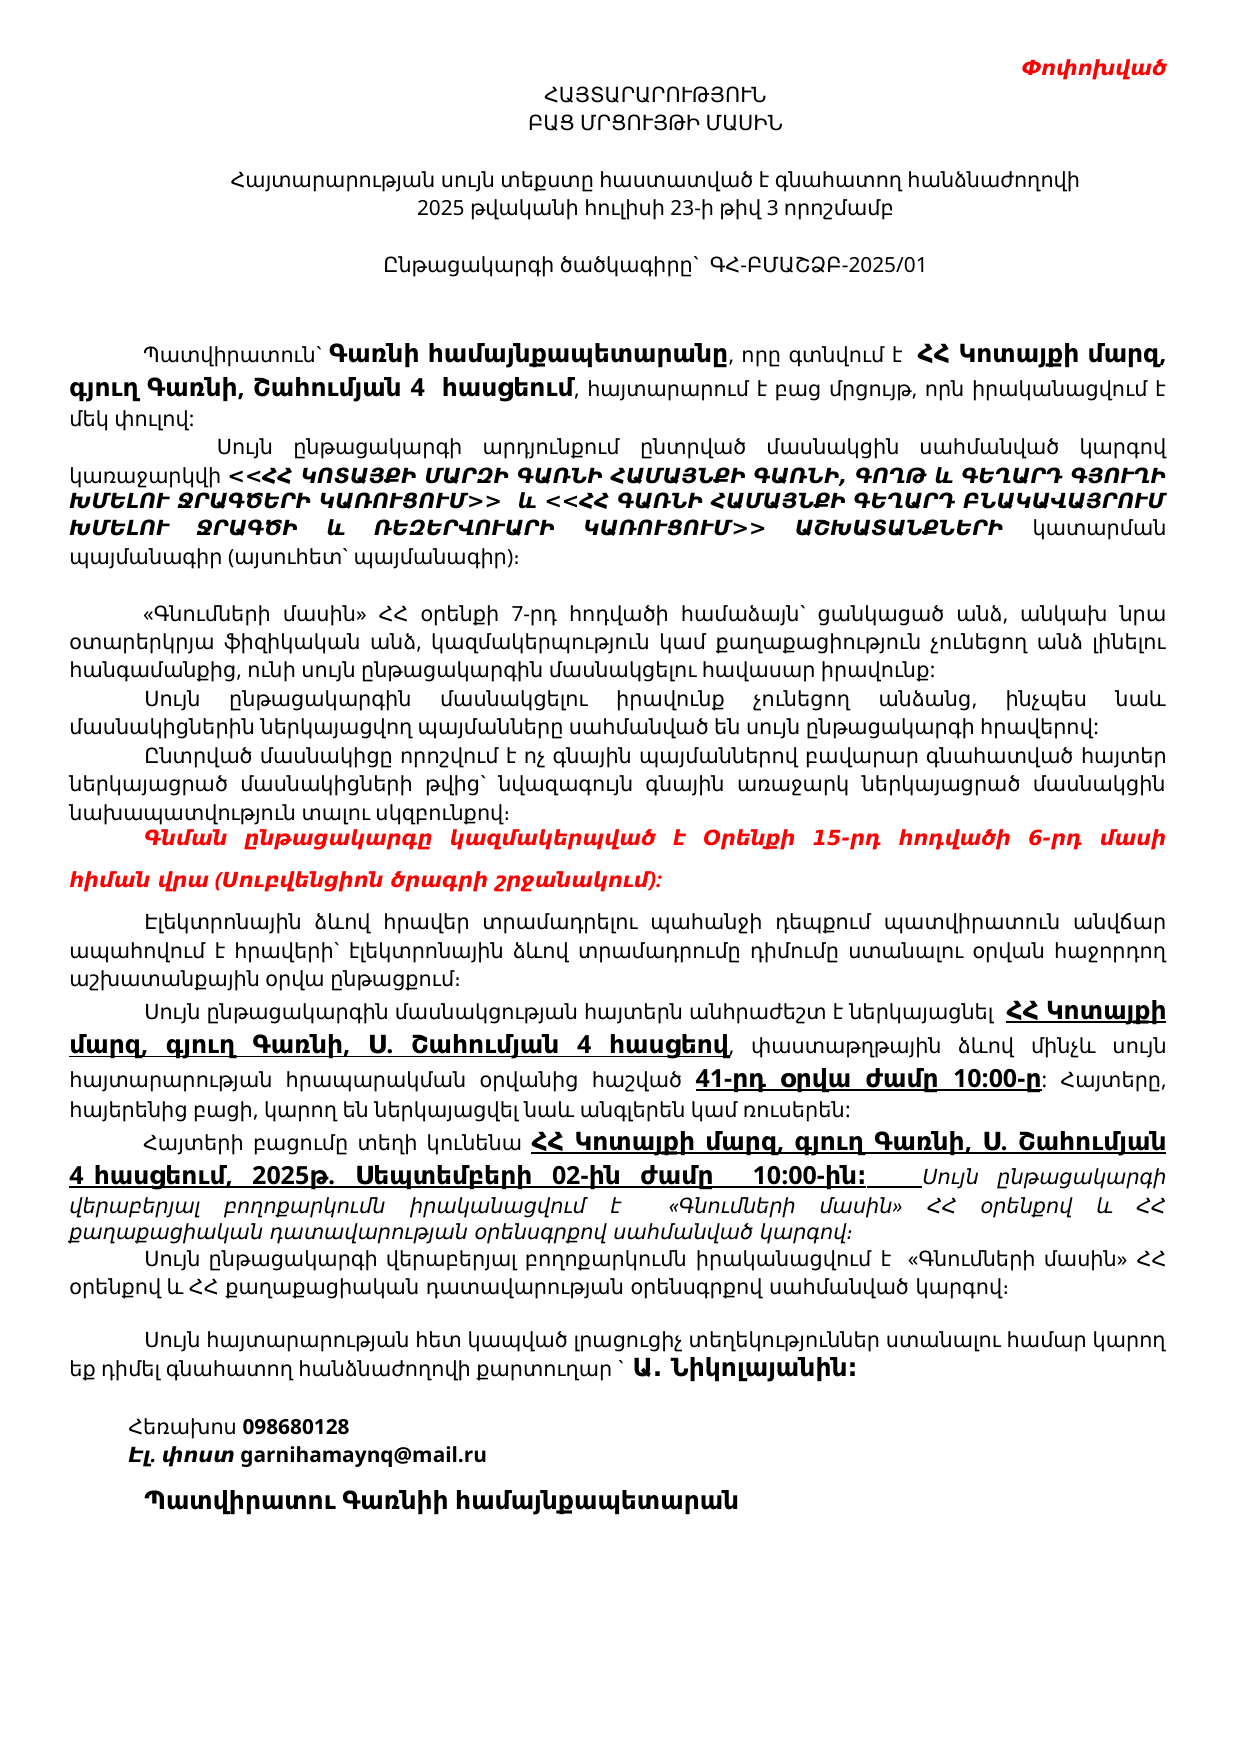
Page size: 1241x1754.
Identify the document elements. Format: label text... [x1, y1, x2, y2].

text Հեռախոս 098680128 [69, 1412, 1167, 1440]
text Ընտրված մասնակիցը որոշվում է ոչ գնային պայմաններով բավարար գնահատված հայտեր ներկայացրած մասնակիցների թվից` նվազագույն գնային առաջարկ ներկայացրած մասնակցին նախապատվություն տալու սկզբունքով։ [69, 741, 1167, 826]
text ԲԱՑ ՄՐՑՈՒՅԹԻ ՄԱՍԻՆ [69, 108, 1167, 137]
text Փոփոխված [69, 56, 1167, 80]
text Սույն ընթացակարգին մասնակցելու իրավունք չունեցող անձանց, ինչպես նաև մասնակիցներին ներկայացվող պայմանները սահմանված են սույն ընթացակարգի հրավերով: [69, 684, 1167, 741]
text Պատվիրատուն` Գառնի համայնքապետարանը, որը գտնվում է ՀՀ Կոտայքի մարզ, գյուղ Գառնի, Շահումյան 4 հասցեում, հայտարարում է բաց մրցույթ, որն իրականացվում է մեկ փուլով: [69, 336, 1167, 432]
text Սույն հայտարարության հետ կապված լրացուցիչ տեղեկություններ ստանալու համար կարող եք դիմել գնահատող հանձնաժողովի քարտուղար ` Ա. Նիկոլայանին: [69, 1325, 1167, 1383]
text Հայտարարության սույն տեքստը հաստատված է գնահատող հանձնաժողովի [69, 165, 1167, 193]
text Պատվիրատու Գառնիի համայնքապետարան [69, 1483, 1167, 1517]
text Սույն ընթացակարգի վերաբերյալ բողոքարկումն իրականացվում է «Գնումների մասին» ՀՀ օրենքով և ՀՀ քաղաքացիական դատավարության օրենսգրքով սահմանված կարգով։ [69, 1244, 1167, 1301]
text Հայտերի բացումը տեղի կունենա ՀՀ Կոտայքի մարզ, գյուղ Գառնի, Ս. Շահումյան 4_հասցեում, 2025թ. Սեպտեմբերի 02-ին ժամը 10:00-ին։ Սույն ընթացակարգի վերաբերյալ բողոքարկումն իրականացվում է «Գնումների մասին» ՀՀ օրենքով և ՀՀ քաղաքացիական դատավարության օրենսգրքով սահմանված կարգով։ [69, 1123, 1167, 1244]
text Ընթացակարգի ծածկագիրը` ԳՀ-ԲՄԱՇՁԲ-2025/01 [69, 250, 1167, 279]
text Էլեկտրոնային ձևով հրավեր տրամադրելու պահանջի դեպքում պատվիրատուն անվճար ապահովում է հրավերի` էլեկտրոնային ձևով տրամադրումը դիմումը ստանալու օրվան հաջորդող աշխատանքային օրվա ընթացքում։ [69, 907, 1167, 993]
text Գնման ընթացակարգը կազմակերպված է Օրենքի 15-րդ հոդվածի 6-րդ մասի հիման վրա (Սուբվենցիոն ծրագրի շրջանակում): [69, 826, 1167, 893]
text Սույն ընթացակարգին մասնակցության հայտերն անհրաժեշտ է ներկայացնել ՀՀ Կոտայքի մարզ, գյուղ Գառնի, Ս. Շահումյան 4 հասցեով, փաստաթղթային ձևով մինչև սույն հայտարարության հրապարակման օրվանից հաշված 41-րդ օրվա ժամը 10:00-ը: Հայտերը, հայերենից բացի, կարող են ներկայացվել նաև անգլերեն կամ ռուսերեն: [69, 993, 1167, 1123]
text 2025 թվականի հուլիսի 23-ի թիվ 3 որոշմամբ [69, 193, 1167, 222]
text Էլ. փոստ garnihamaynq@mail.ru [69, 1440, 1167, 1469]
text «Գնումների մասին» ՀՀ օրենքի 7-րդ հոդվածի համաձայն` ցանկացած անձ, անկախ նրա օտարերկրյա ֆիզիկական անձ, կազմակերպություն կամ քաղաքացիություն չունեցող անձ լինելու հանգամանքից, ունի սույն ընթացակարգին մասնակցելու հավասար իրավունք: [69, 599, 1167, 684]
text ՀԱՅՏԱՐԱՐՈՒԹՅՈՒՆ [69, 80, 1167, 108]
text Սույն ընթացակարգի արդյունքում ընտրված մասնակցին սահմանված կարգով կառաջարկվի <<ՀՀ ԿՈՏԱՅՔԻ ՄԱՐԶԻ ԳԱՌՆԻ ՀԱՄԱՅՆՔԻ ԳԱՌՆԻ, ԳՈՂԹ և ԳԵՂԱՐԴ ԳՅՈՒՂԻ ԽՄԵԼՈՒ ՋՐԱԳԾԵՐԻ ԿԱՌՈՒՑՈՒՄ>> և <<ՀՀ ԳԱՌՆԻ ՀԱՄԱՅՆՔԻ ԳԵՂԱՐԴ ԲՆԱԿԱՎԱՅՐՈՒՄ ԽՄԵԼՈՒ ՋՐԱԳԾԻ և ՌԵԶԵՐՎՈՒԱՐԻ ԿԱՌՈՒՑՈՒՄ>> ԱՇԽԱՏԱՆՔՆԵՐԻ կատարման պայմանագիր (այսուհետ` պայմանագիր)։ [69, 432, 1167, 570]
